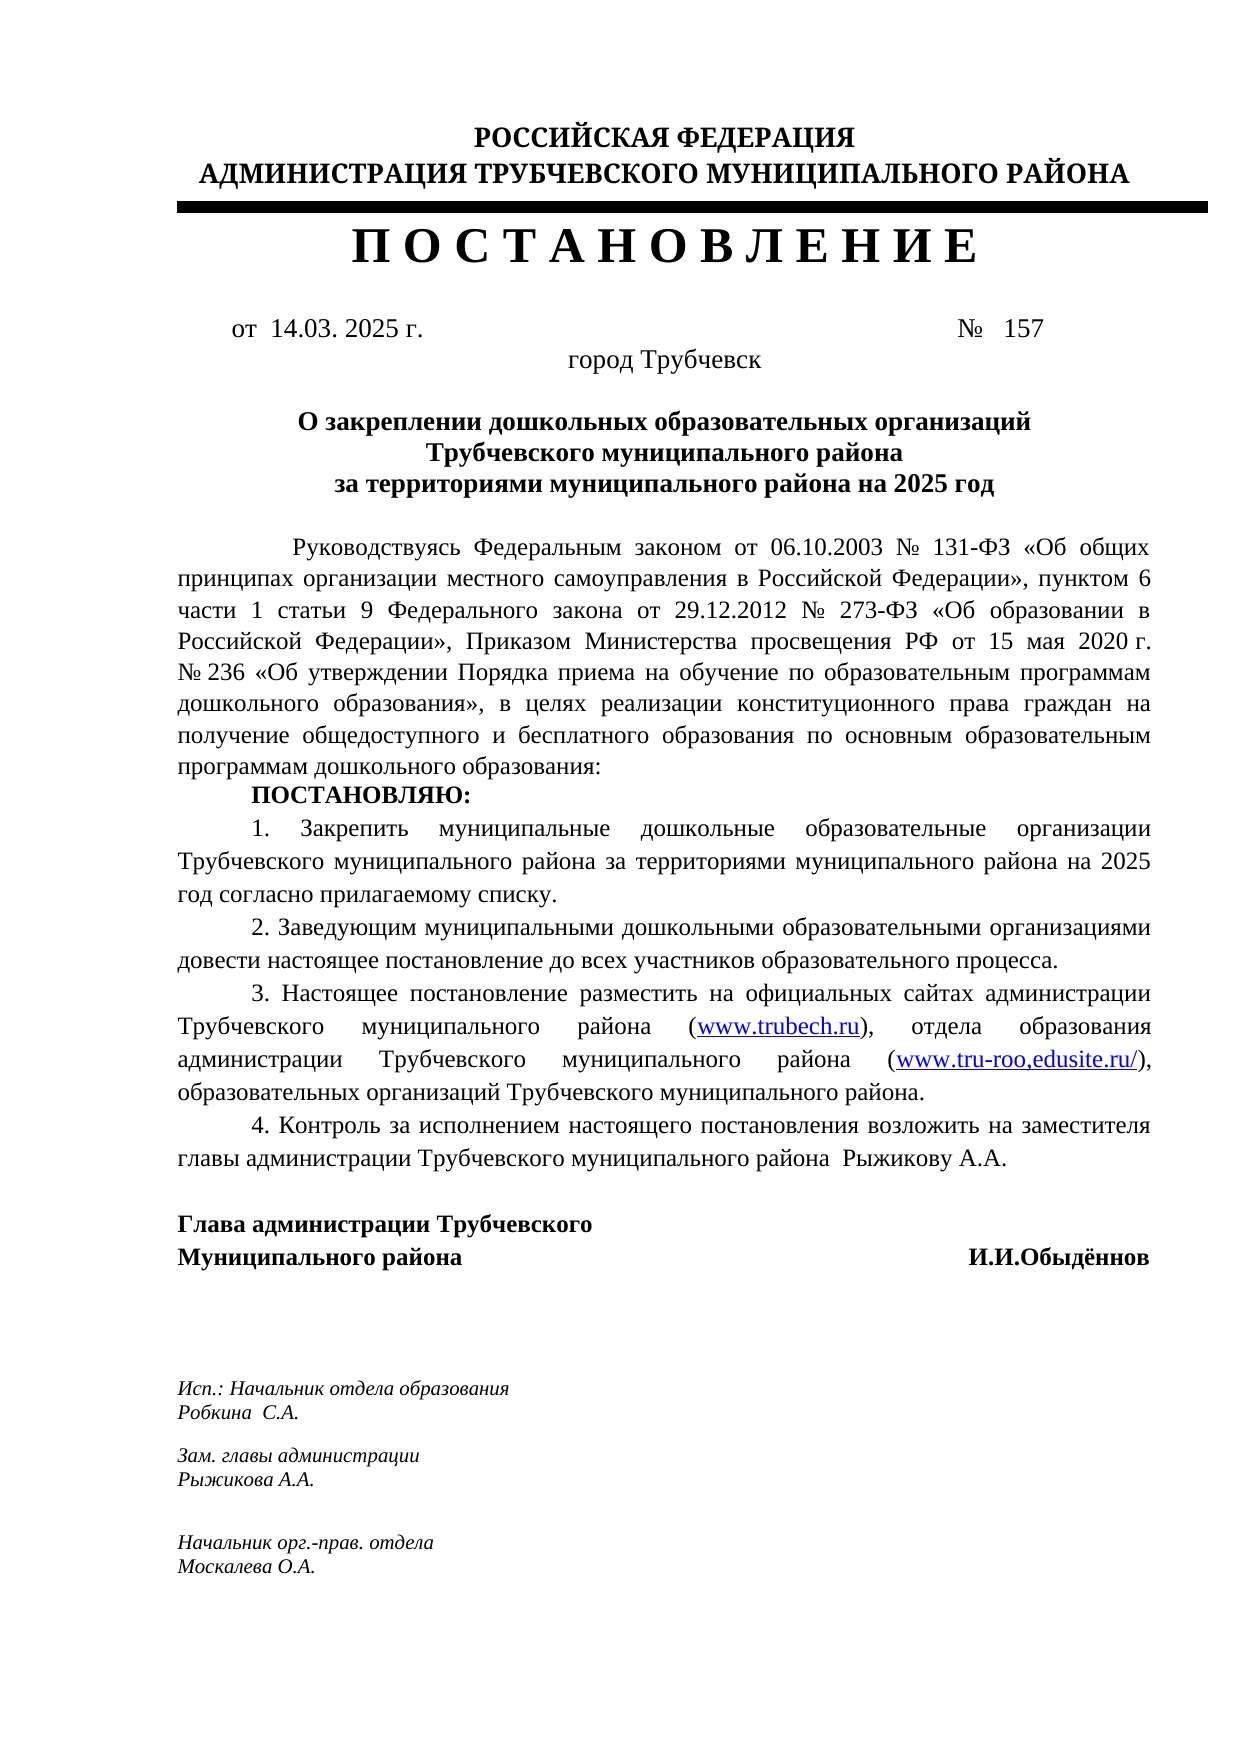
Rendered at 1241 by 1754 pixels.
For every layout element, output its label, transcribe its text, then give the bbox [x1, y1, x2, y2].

text Трубчевского муниципального района [177, 436, 1152, 467]
text Рыжикова А.А. [177, 1467, 1152, 1491]
text за территориями муниципального района на 2025 год [177, 467, 1152, 499]
text город Трубчевск [177, 343, 1152, 374]
text Зам. главы администрации [177, 1443, 1152, 1467]
text О закреплении дошкольных образовательных организаций [177, 405, 1152, 436]
text Муниципального района И.И.Обыдённов [177, 1242, 1152, 1271]
text Руководствуясь Федеральным законом от 06.10.2003 № 131-ФЗ «Об общих принципах организации местного самоуправления в Российской Федерации», пунктом 6 части 1 статьи 9 Федерального закона от 29.12.2012 № 273-ФЗ «Об образовании в Российской Федерации», Приказом Министерства просвещения РФ от 15 мая 2020 г. № 236 «Об утверждении Порядка приема на обучение по образовательным программам дошкольного образования», в целях реализации конституционного права граждан на получение общедоступного и бесплатного образования по основным образовательным программам дошкольного образования: [177, 530, 1152, 780]
text АДМИНИСТРАЦИЯ ТРУБЧЕВСКОГО МУНИЦИПАЛЬНОГО РАЙОНА [177, 155, 1152, 192]
text П О С Т А Н О В Л Е Н И Е [177, 216, 1152, 273]
text РОССИЙСКАЯ ФЕДЕРАЦИЯ [177, 118, 1152, 155]
text 1. Закрепить муниципальные дошкольные образовательные организации Трубчевского муниципального района за территориями муниципального района на 2025 год согласно прилагаемому списку. [177, 813, 1152, 908]
text Робкина С.А. [177, 1400, 1152, 1424]
text 2. Заведующим муниципальными дошкольными образовательными организациями довести настоящее постановление до всех участников образовательного процесса. [177, 912, 1152, 974]
text Москалева О.А. [177, 1554, 1152, 1578]
text от 14.03. 2025 г. № 157 [177, 312, 1152, 343]
text 4. Контроль за исполнением настоящего постановления возложить на заместителя главы администрации Трубчевского муниципального района Рыжикову А.А. [177, 1110, 1152, 1172]
text Глава администрации Трубчевского [177, 1209, 1152, 1238]
text Начальник орг.-прав. отдела [177, 1530, 1152, 1554]
text ПОСТАНОВЛЯЮ: [177, 780, 1152, 808]
text Исп.: Начальник отдела образования [177, 1376, 1152, 1400]
text 3. Настоящее постановление разместить на официальных сайтах администрации Трубчевского муниципального района (www.trubech.ru), отдела образования администрации Трубчевского муниципального района (www.tru-roo,edusite.ru/), образовательных организаций Трубчевского муниципального района. [177, 978, 1152, 1106]
